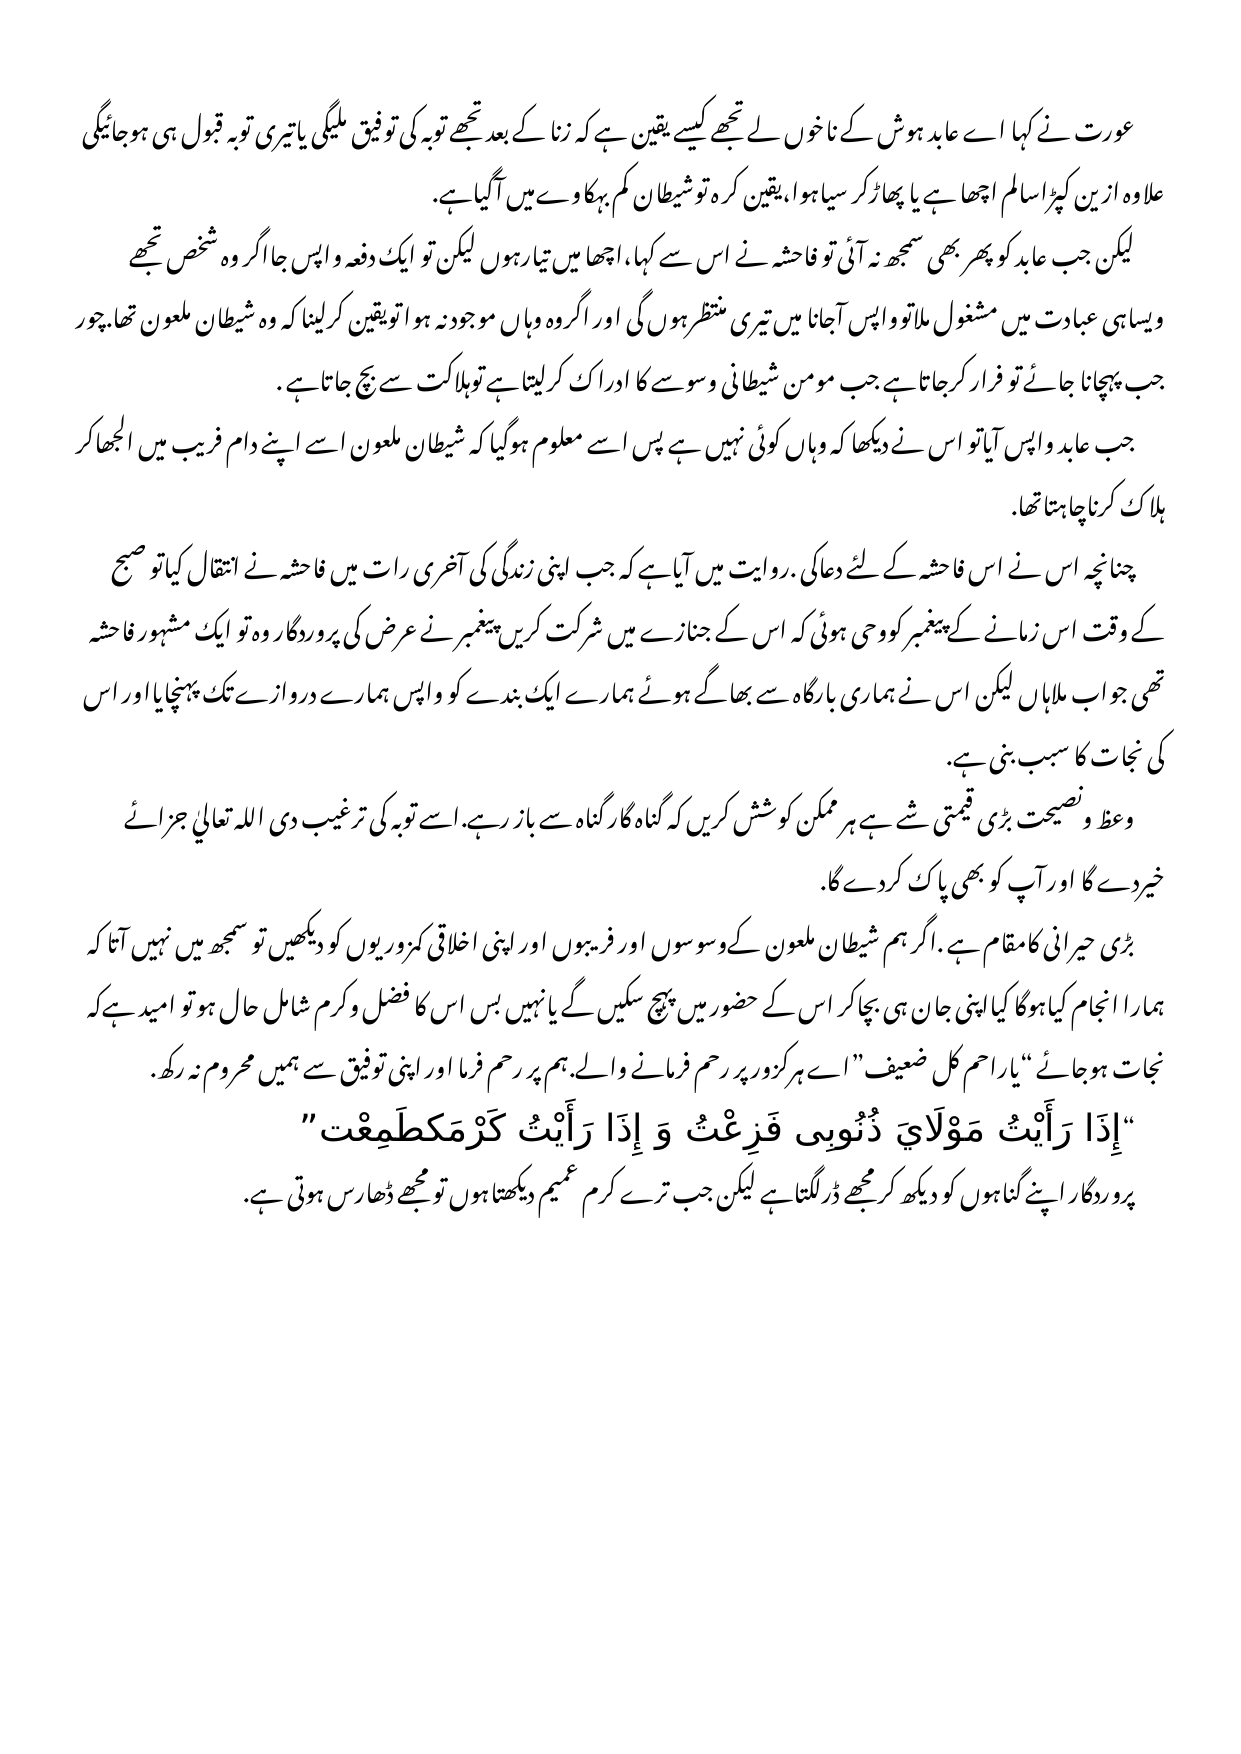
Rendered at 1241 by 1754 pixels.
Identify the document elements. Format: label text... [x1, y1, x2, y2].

text جب عابد واپس آیاتو اس نے دیکھا کہ وہاں کوئی نہیں ہے پس اسے معلوم ہوگیا کہ شیطان ملعون اسے اپنے دام فریب میں الجھاکر ہلاک کرناچاہتاتھا. [75, 406, 1165, 531]
text وعظ ونصیحت بڑی قیمتی شے ہے ہر ممکن کوشش کریں کہ گناہ گار گناہ سے باز رہے.اسے توبہ کی ترغیب دی اللہ تعاليٰ جزائے خیردے گا اور آپ کو بھی پاک کردے گا. [75, 781, 1165, 906]
text عورت نے کہا اے عابد ہوش کے ناخوں لے تجھے کیسے یقین ہے کہ زنا کے بعد تجھے توبہ کی توفیق ملیگی یاتیری توبہ قبول ہی ہوجائیگی علاوہ از ین کپڑاسالم اچھا ہے یا پھاڑکر سیاہوا،یقین کر ہ توشیطان کم بہکاوےمیں آگیاہے. [75, 94, 1165, 219]
text لیکن جب عابد کو پھر بھی سمجھ نہ آئی تو فاحشہ نے اس سے کہا،اچھا میں تیارہوں لیکن تو ایک دفعہ واپس جااگر وہ شخص تجھے ویساہی عبادت میں مشغول ملاتوواپس آجانا میں تیری منتظرہوں گی اور اگروہ وہاں موجود نہ ہوا تویقین کرلینا کہ وہ شیطان ملعون تھا.چور جب پہچانا جائے تو فرار کرجاتاہے جب مومن شیطانی وسوسے کا ادراک کرلیتاہے توہلاکت سے بچ جاتاہے . [75, 219, 1165, 406]
text پروردگار اپنے گناہوں کو دیکھ کر مجھے ڈرلگتاہے لیکن جب ترے کرم عمیم دیکھتاہوں تو مجھے ڈھارس ہوتی ہے. [75, 1156, 1165, 1219]
text “إِذَا رَأَيْتُ مَوْلَايَ ذُنُوبِی فَزِعْتُ وَ إِذَا رَأَيْتُ كَرْمَک‏طَمِعْت‏” [75, 1094, 1165, 1156]
text چنانچہ اس نے اس فاحشہ کے لئے دعاکی .روایت میں آیاہے کہ جب اپنی زندگی کی آخری رات میں فاحشہ نے انتقال کیاتو صبح کے وقت اس زمانے کے پیغمبر کووحی ہوئی کہ اس کے جنازے میں شرکت کریں پیغمبر نے عرض کی پروردگار وہ تو ایک مشہور فاحشہ تھی جواب ملاہاں لیکن اس نے ہماری بارگاہ سے بھاگے ہوئے ہمارے ایک بندے کو واپس ہمارے دروازے تک پہنچایااور اس کی نجات کا سبب بنی ہے. [75, 531, 1165, 781]
text بڑی حیرانی کامقام ہے .اگر ہم شیطان ملعون کےوسوسوں اور فریبوں اور اپنی اخلاقی کمزوریوں کو دیکھیں تو سمجھ میں نہیں آتا کہ ہمارا انجام کیاہوگا کیااپنی جان ہی بچاکر اس کے حضور میں پہچ سکیں گے یانہیں بس اس کا فضل وکرم شامل حال ہو تو امید ہے‌کہ نجات ہوجائے “یاراحم کل ضعیف”اے ہرکزور پر رحم فرمانے والے.ہم پر رحم فرما اور اپنی توفیق سے ہمیں محروم نہ رکھ. [75, 906, 1165, 1094]
